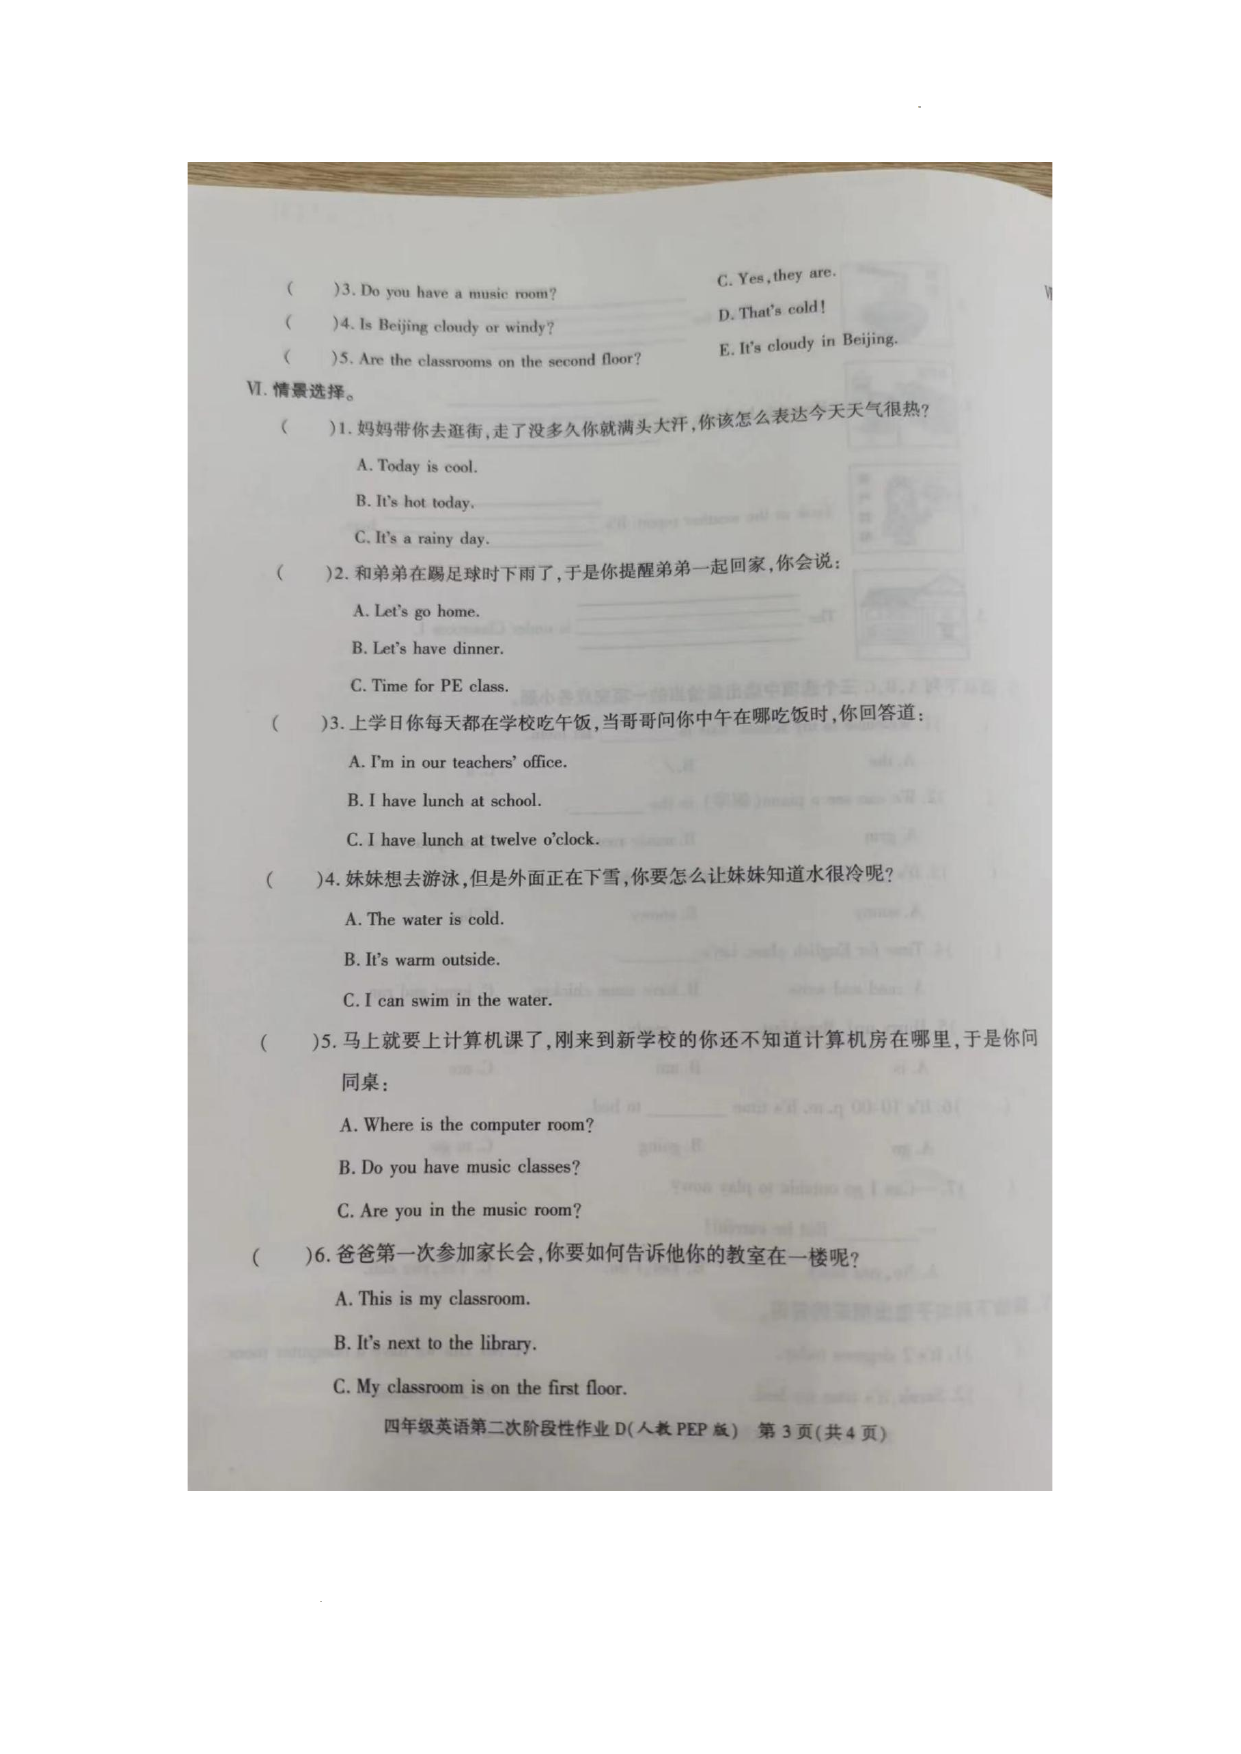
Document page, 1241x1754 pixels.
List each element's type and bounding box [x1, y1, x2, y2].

picture [187, 162, 1053, 1491]
